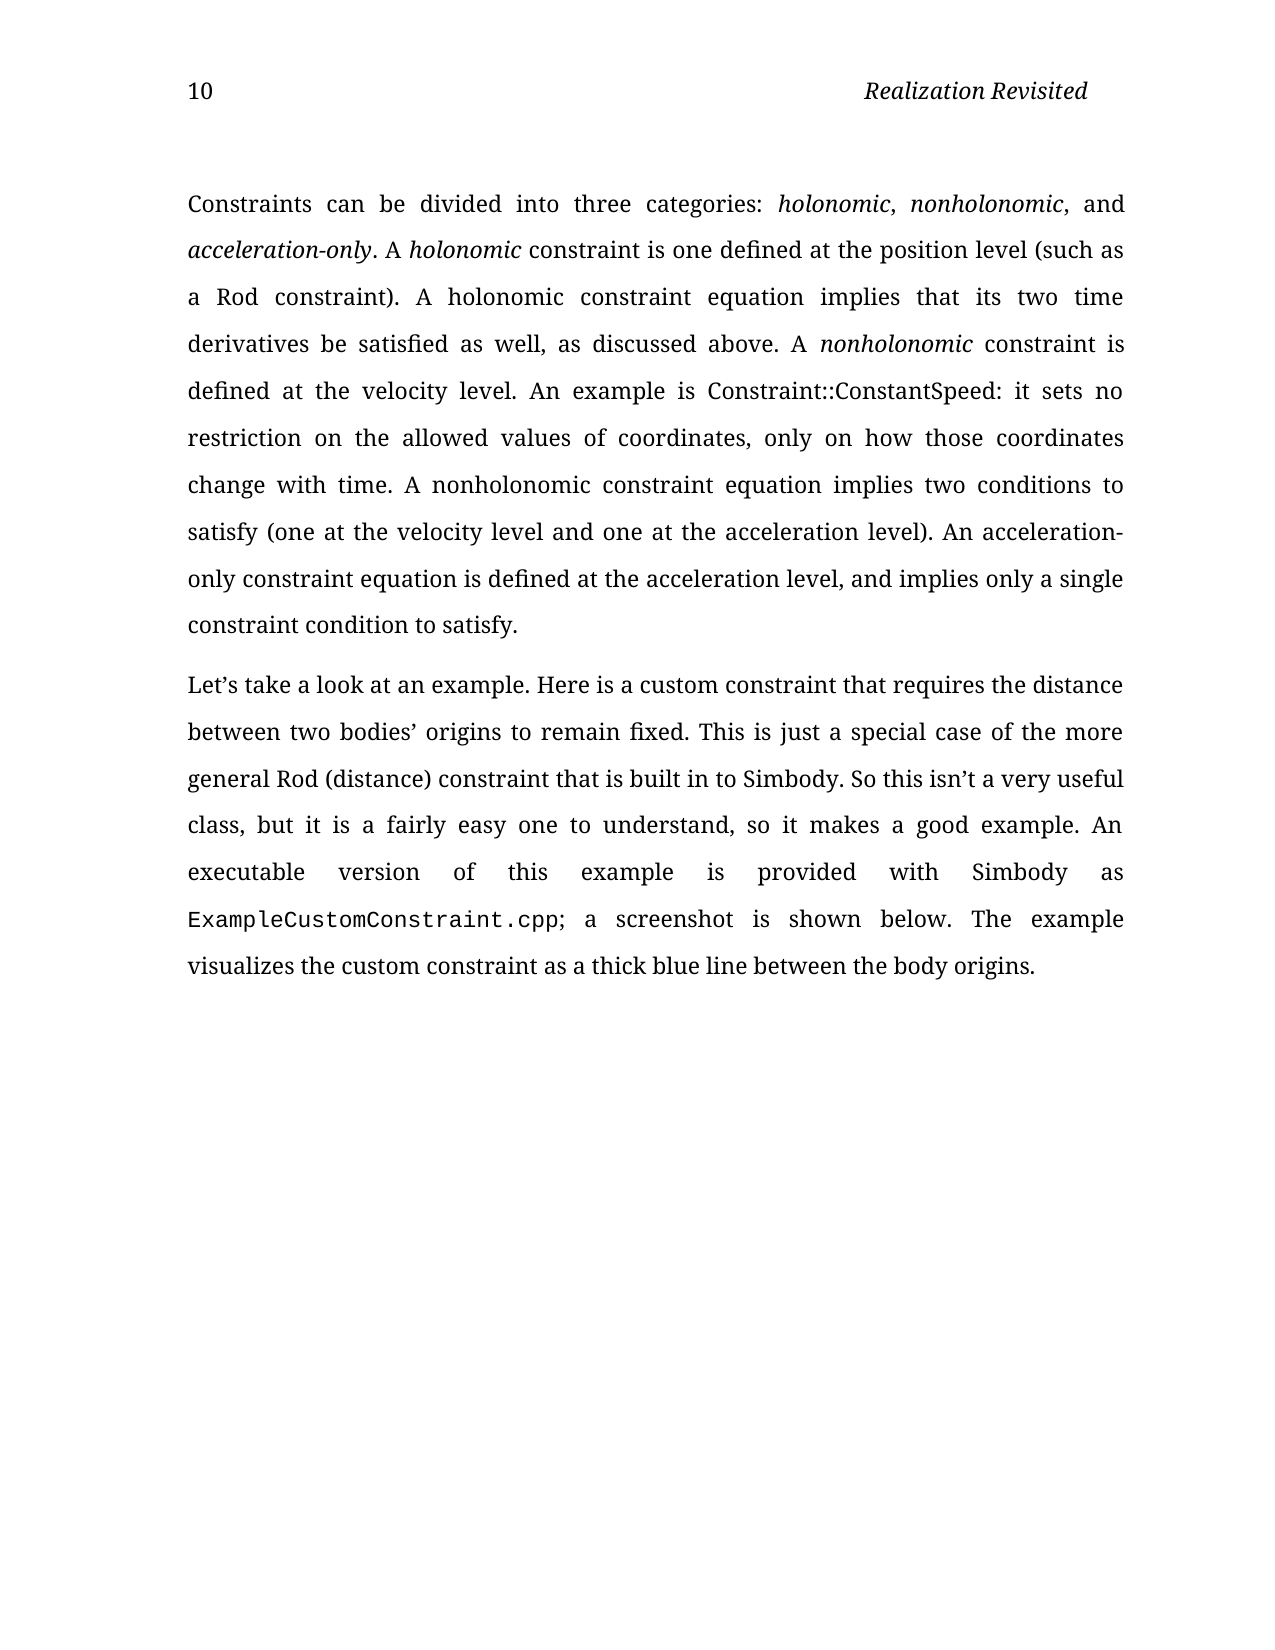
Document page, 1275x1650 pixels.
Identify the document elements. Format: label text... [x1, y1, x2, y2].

text Constraints can be divided into three categories: holonomic, nonholonomic, and acceleration-only. A holonomic constraint is one defined at the position level (such as a Rod constraint). A holonomic constraint equation implies that its two time derivatives be satisfied as well, as discussed above. A nonholonomic constraint is defined at the velocity level. An example is Constraint::ConstantSpeed: it sets no restriction on the allowed values of coordinates, only on how those coordinates change with time. A nonholonomic constraint equation implies two conditions to satisfy (one at the velocity level and one at the acceleration level). An acceleration-only constraint equation is defined at the acceleration level, and implies only a single constraint condition to satisfy. [187, 187, 1125, 641]
text Let’s take a look at an example. Here is a custom constraint that requires the distance between two bodies’ origins to remain fixed. This is just a special case of the more general Rod (distance) constraint that is built in to Simbody. So this isn’t a very useful class, but it is a fairly easy one to understand, so it makes a good example. An executable version of this example is provided with Simbody as ExampleCustomConstraint.cpp; a screenshot is shown below. The example visualizes the custom constraint as a thick blue line between the body origins. [187, 669, 1125, 981]
